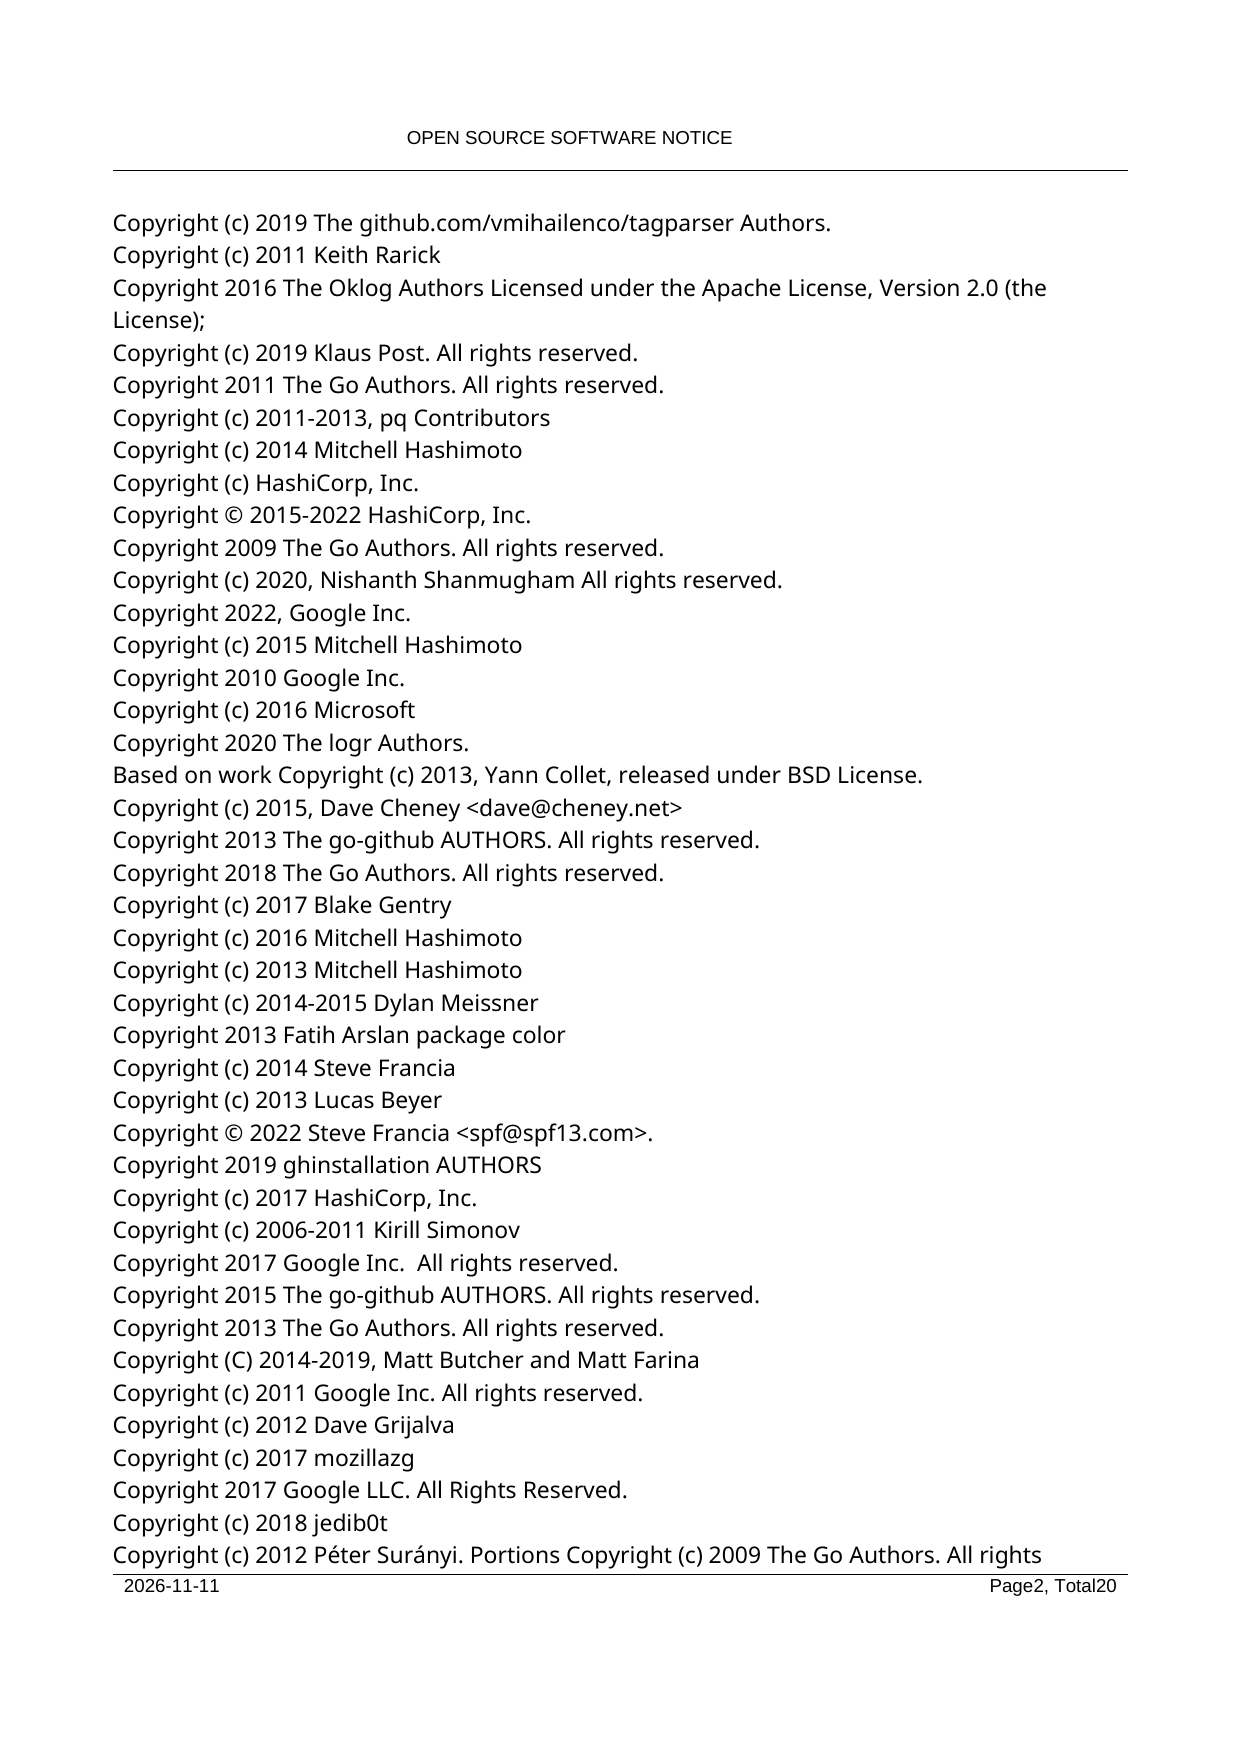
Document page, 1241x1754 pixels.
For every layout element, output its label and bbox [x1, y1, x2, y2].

text [112, 206, 1128, 1571]
